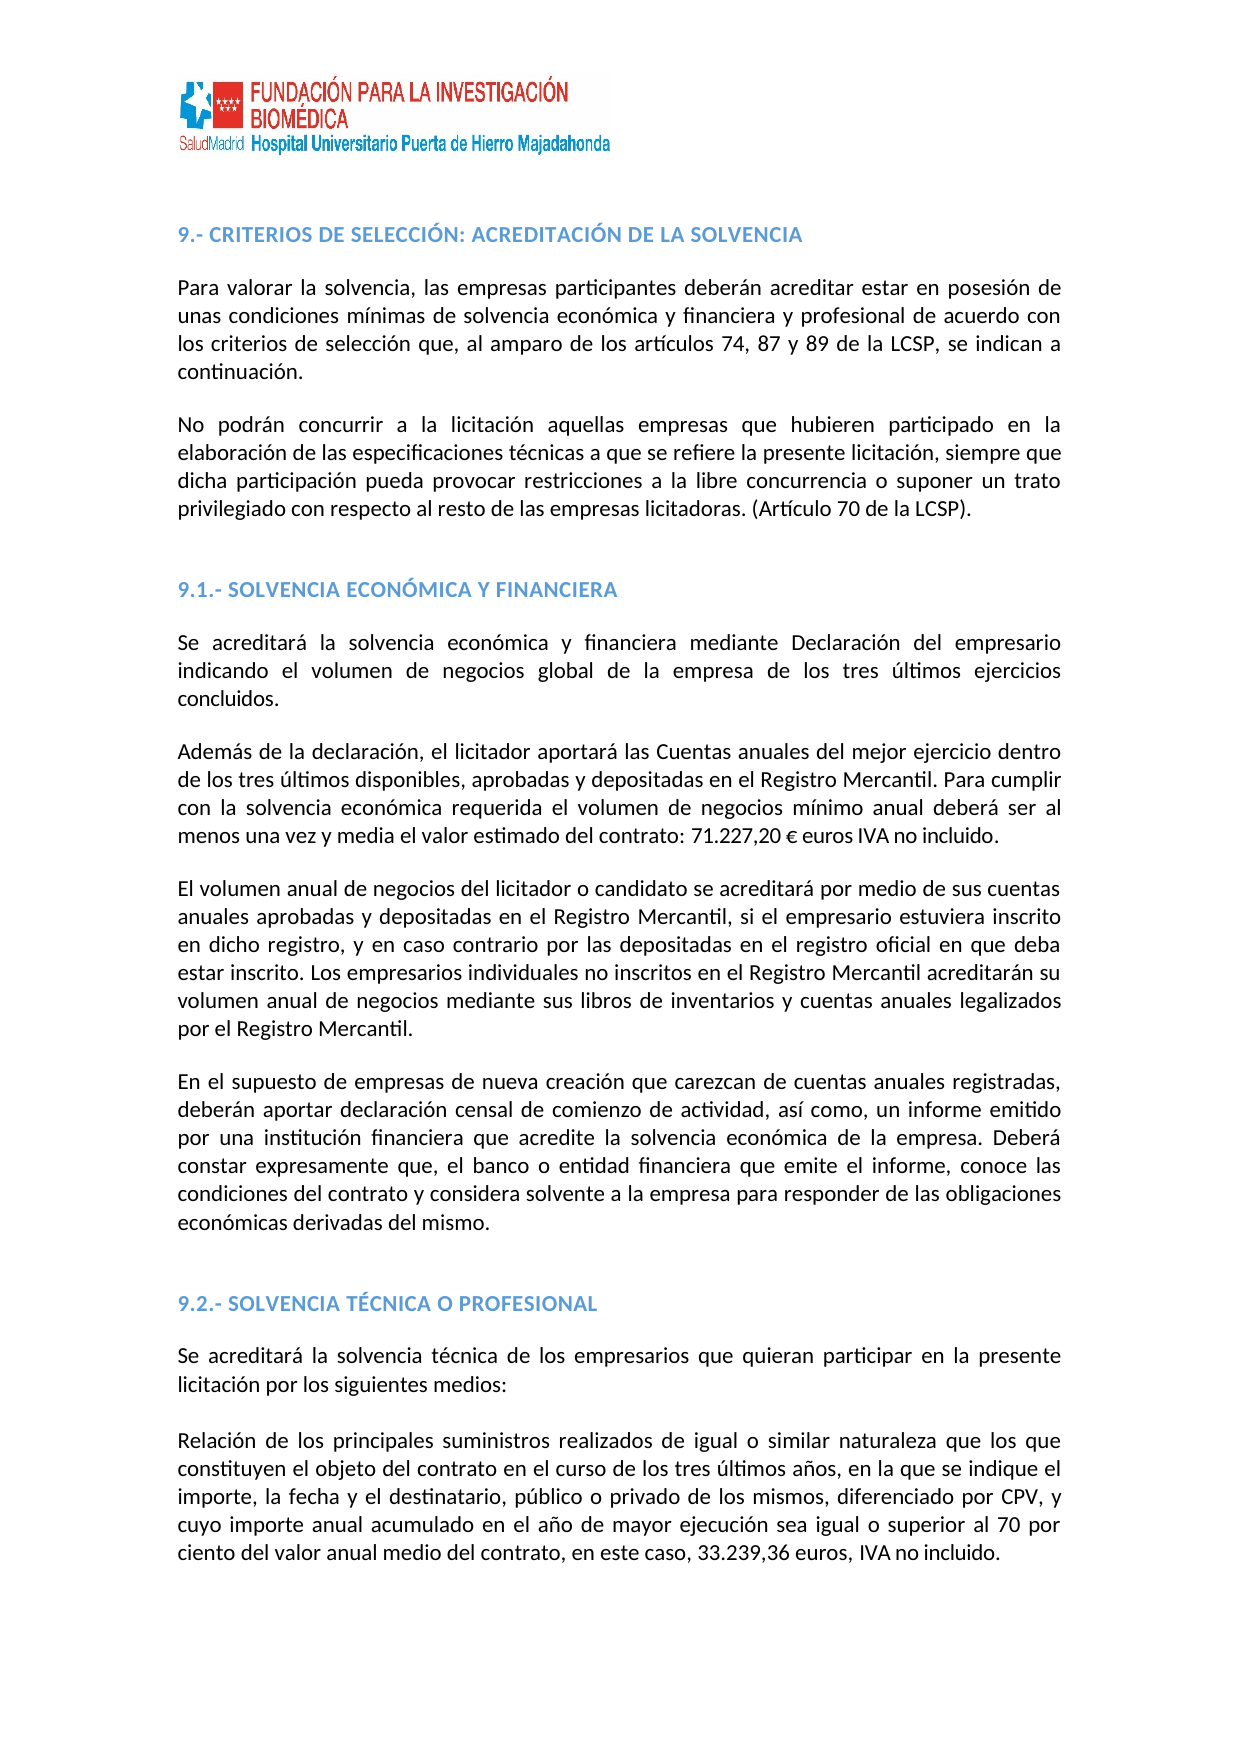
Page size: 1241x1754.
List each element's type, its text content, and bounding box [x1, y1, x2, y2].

text No podrán concurrir a la licitación aquellas empresas que hubieren participado en la elaboración de las especificaciones técnicas a que se refiere la presente licitación, siempre que dicha participación pueda provocar restricciones a la libre concurrencia o suponer un trato privilegiado con respecto al resto de las empresas licitadoras. (Artículo 70 de la LCSP). [177, 410, 1063, 522]
text 9.- CRITERIOS DE SELECCIÓN: ACREDITACIÓN DE LA SOLVENCIA [177, 220, 1063, 248]
text Relación de los principales suministros realizados de igual o similar naturaleza que los que constituyen el objeto del contrato en el curso de los tres últimos años, en la que se indique el importe, la fecha y el destinatario, público o privado de los mismos, diferenciado por CPV, y cuyo importe anual acumulado en el año de mayor ejecución sea igual o superior al 70 por ciento del valor anual medio del contrato, en este caso, 33.239,36 euros, IVA no incluido. [177, 1426, 1063, 1566]
picture [177, 73, 611, 159]
text En el supuesto de empresas de nueva creación que carezcan de cuentas anuales registradas, deberán aportar declaración censal de comienzo de actividad, así como, un informe emitido por una institución financiera que acredite la solvencia económica de la empresa. Deberá constar expresamente que, el banco o entidad financiera que emite el informe, conoce las condiciones del contrato y considera solvente a la empresa para responder de las obligaciones económicas derivadas del mismo. [177, 1067, 1063, 1236]
text Además de la declaración, el licitador aportará las Cuentas anuales del mejor ejercicio dentro de los tres últimos disponibles, aprobadas y depositadas en el Registro Mercantil. Para cumplir con la solvencia económica requerida el volumen de negocios mínimo anual deberá ser al menos una vez y media el valor estimado del contrato: 71.227,20 € euros IVA no incluido. [177, 737, 1063, 849]
text 9.2.- SOLVENCIA TÉCNICA O PROFESIONAL [177, 1289, 1063, 1317]
text 9.1.- SOLVENCIA ECONÓMICA Y FINANCIERA [177, 575, 1063, 603]
text Se acreditará la solvencia económica y financiera mediante Declaración del empresario indicando el volumen de negocios global de la empresa de los tres últimos ejercicios concluidos. [177, 628, 1063, 712]
text Para valorar la solvencia, las empresas participantes deberán acreditar estar en posesión de unas condiciones mínimas de solvencia económica y financiera y profesional de acuerdo con los criterios de selección que, al amparo de los artículos 74, 87 y 89 de la LCSP, se indican a continuación. [177, 273, 1063, 385]
text Se acreditará la solvencia técnica de los empresarios que quieran participar en la presente licitación por los siguientes medios: [177, 1342, 1063, 1398]
text El volumen anual de negocios del licitador o candidato se acreditará por medio de sus cuentas anuales aprobadas y depositadas en el Registro Mercantil, si el empresario estuviera inscrito en dicho registro, y en caso contrario por las depositadas en el registro oficial en que deba estar inscrito. Los empresarios individuales no inscritos en el Registro Mercantil acreditarán su volumen anual de negocios mediante sus libros de inventarios y cuentas anuales legalizados por el Registro Mercantil. [177, 874, 1063, 1042]
